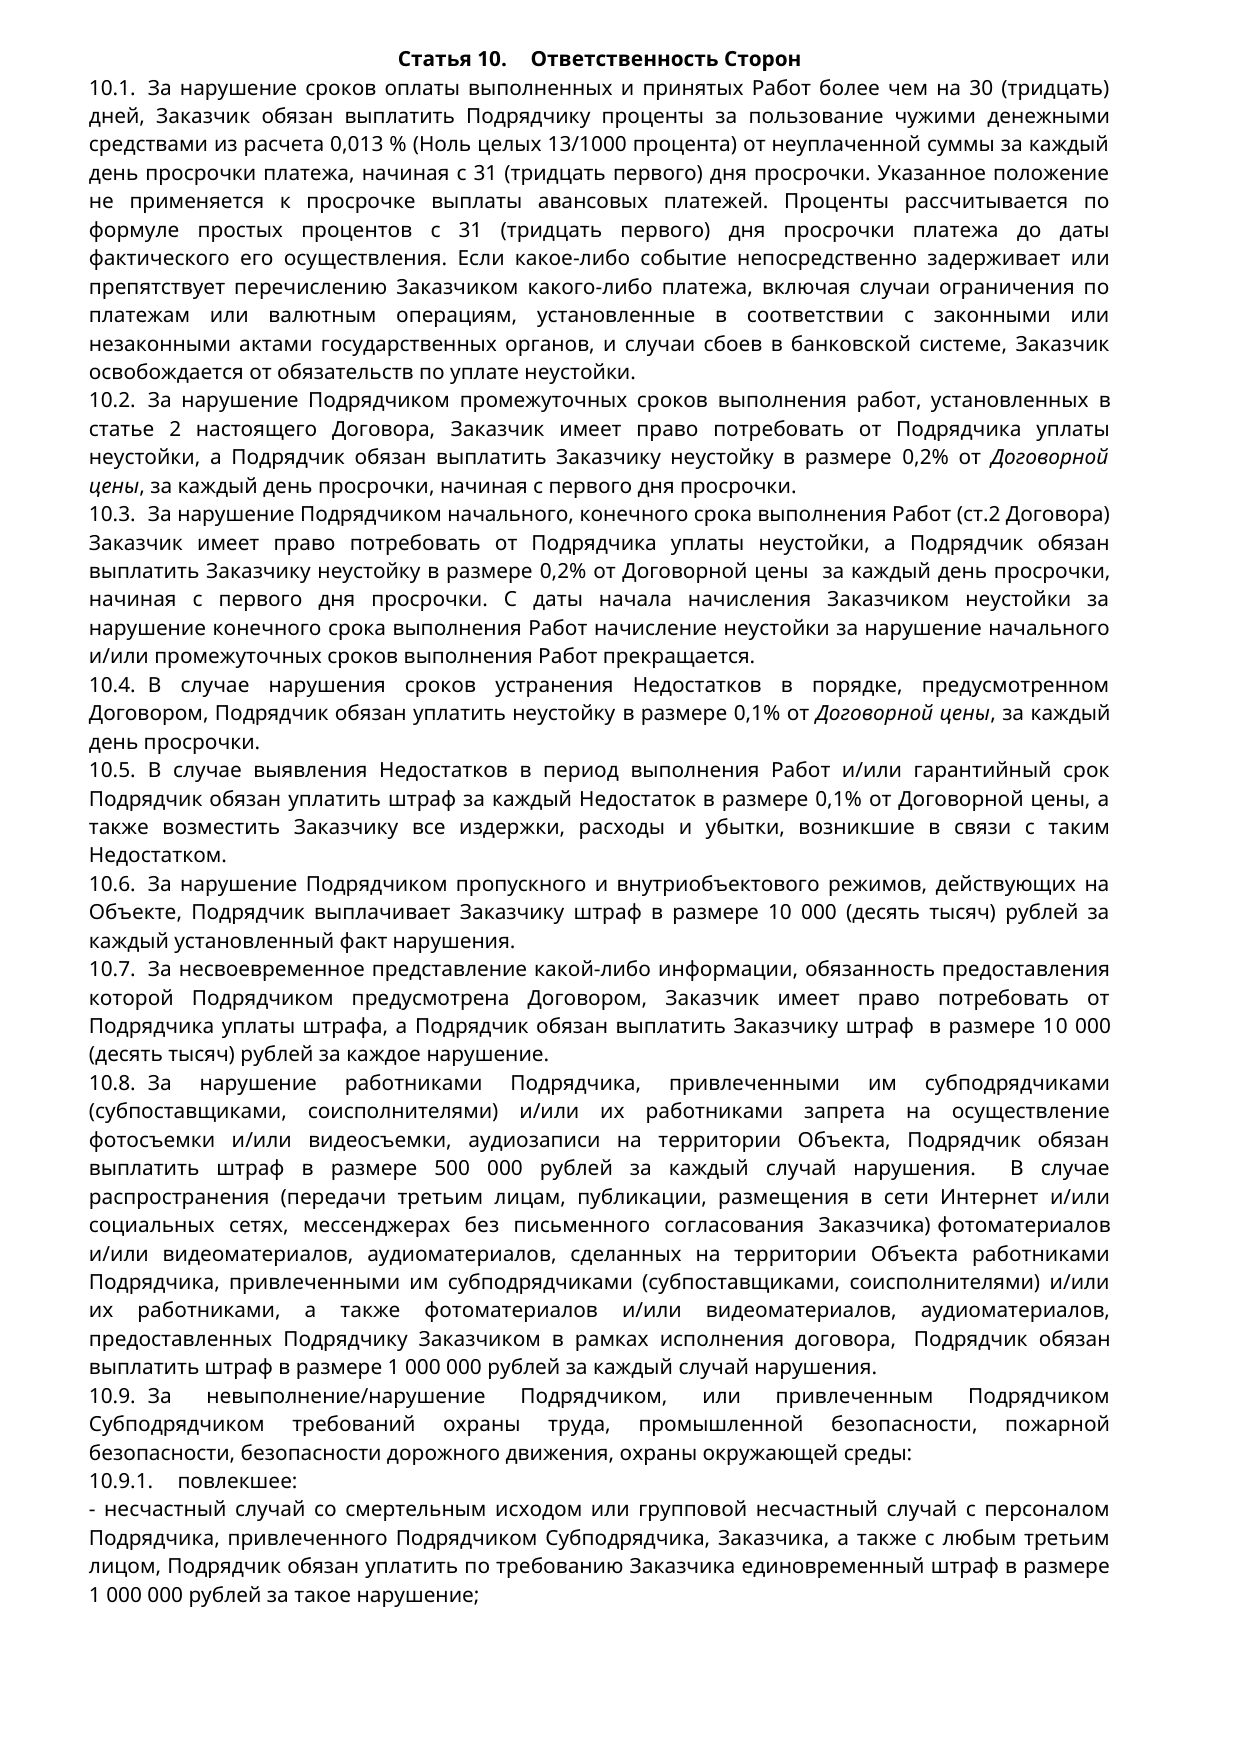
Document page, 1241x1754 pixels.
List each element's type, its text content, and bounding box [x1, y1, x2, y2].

list За нарушение Подрядчиком начального, конечного срока выполнения Работ (ст.2 Договора) Заказчик имеет право потребовать от Подрядчика уплаты неустойки, а Подрядчик обязан выплатить Заказчику неустойку в размере 0,2% от Договорной цены за каждый день просрочки, начиная с первого дня просрочки. С даты начала начисления Заказчиком неустойки за нарушение конечного срока выполнения Работ начисление неустойки за нарушение начального и/или промежуточных сроков выполнения Работ прекращается. [89, 499, 1111, 670]
list В случае нарушения сроков устранения Недостатков в порядке, предусмотренном Договором, Подрядчик обязан уплатить неустойку в размере 0,1% от Договорной цены, за каждый день просрочки. [89, 670, 1111, 755]
list За нарушение сроков оплаты выполненных и принятых Работ более чем на 30 (тридцать) дней, Заказчик обязан выплатить Подрядчику проценты за пользование чужими денежными средствами из расчета 0,013 % (Ноль целых 13/1000 процента) от неуплаченной суммы за каждый день просрочки платежа, начиная с 31 (тридцать первого) дня просрочки. Указанное положение не применяется к просрочке выплаты авансовых платежей. Проценты рассчитывается по формуле простых процентов с 31 (тридцать первого) дня просрочки платежа до даты фактического его осуществления. Если какое-либо событие непосредственно задерживает или препятствует перечислению Заказчиком какого-либо платежа, включая случаи ограничения по платежам или валютным операциям, установленные в соответствии с законными или незаконными актами государственных органов, и случаи сбоев в банковской системе, Заказчик освобождается от обязательств по уплате неустойки. [89, 73, 1111, 386]
list В случае выявления Недостатков в период выполнения Работ и/или гарантийный срок Подрядчик обязан уплатить штраф за каждый Недостаток в размере 0,1% от Договорной цены, а также возместить Заказчику все издержки, расходы и убытки, возникшие в связи с таким Недостатком. [89, 755, 1111, 869]
list - несчастный случай со смертельным исходом или групповой несчастный случай с персоналом Подрядчика, привлеченного Подрядчиком Субподрядчика, Заказчика, а также с любым третьим лицом, Подрядчик обязан уплатить по требованию Заказчика единовременный штраф в размере 1 000 000 рублей за такое нарушение; [89, 1494, 1111, 1608]
list За нарушение работниками Подрядчика, привлеченными им субподрядчиками (субпоставщиками, соисполнителями) и/или их работниками запрета на осуществление фотосъемки и/или видеосъемки, аудиозаписи на территории Объекта, Подрядчик обязан выплатить штраф в размере 500 000 рублей за каждый случай нарушения. В случае распространения (передачи третьим лицам, публикации, размещения в сети Интернет и/или социальных сетях, мессенджерах без письменного согласования Заказчика) фотоматериалов и/или видеоматериалов, аудиоматериалов, сделанных на территории Объекта работниками Подрядчика, привлеченными им субподрядчиками (субпоставщиками, соисполнителями) и/или их работниками, а также фотоматериалов и/или видеоматериалов, аудиоматериалов, предоставленных Подрядчику Заказчиком в рамках исполнения договора, Подрядчик обязан выплатить штраф в размере 1 000 000 рублей за каждый случай нарушения. [89, 1068, 1111, 1381]
list За несвоевременное представление какой-либо информации, обязанность предоставления которой Подрядчиком предусмотрена Договором, Заказчик имеет право потребовать от Подрядчика уплаты штрафа, а Подрядчик обязан выплатить Заказчику штраф в размере 10 000 (десять тысяч) рублей за каждое нарушение. [89, 954, 1111, 1068]
list повлекшее: [89, 1466, 1111, 1494]
list За нарушение Подрядчиком пропускного и внутриобъектового режимов, действующих на Объекте, Подрядчик выплачивает Заказчику штраф в размере 10 000 (десять тысяч) рублей за каждый установленный факт нарушения. [89, 869, 1111, 954]
list Ответственность Сторон [89, 44, 1111, 73]
list За нарушение Подрядчиком промежуточных сроков выполнения работ, установленных в статье 2 настоящего Договора, Заказчик имеет право потребовать от Подрядчика уплаты неустойки, а Подрядчик обязан выплатить Заказчику неустойку в размере 0,2% от Договорной цены, за каждый день просрочки, начиная с первого дня просрочки. [89, 386, 1111, 499]
list За невыполнение/нарушение Подрядчиком, или привлеченным Подрядчиком Субподрядчиком требований охраны труда, промышленной безопасности, пожарной безопасности, безопасности дорожного движения, охраны окружающей среды: [89, 1381, 1111, 1466]
